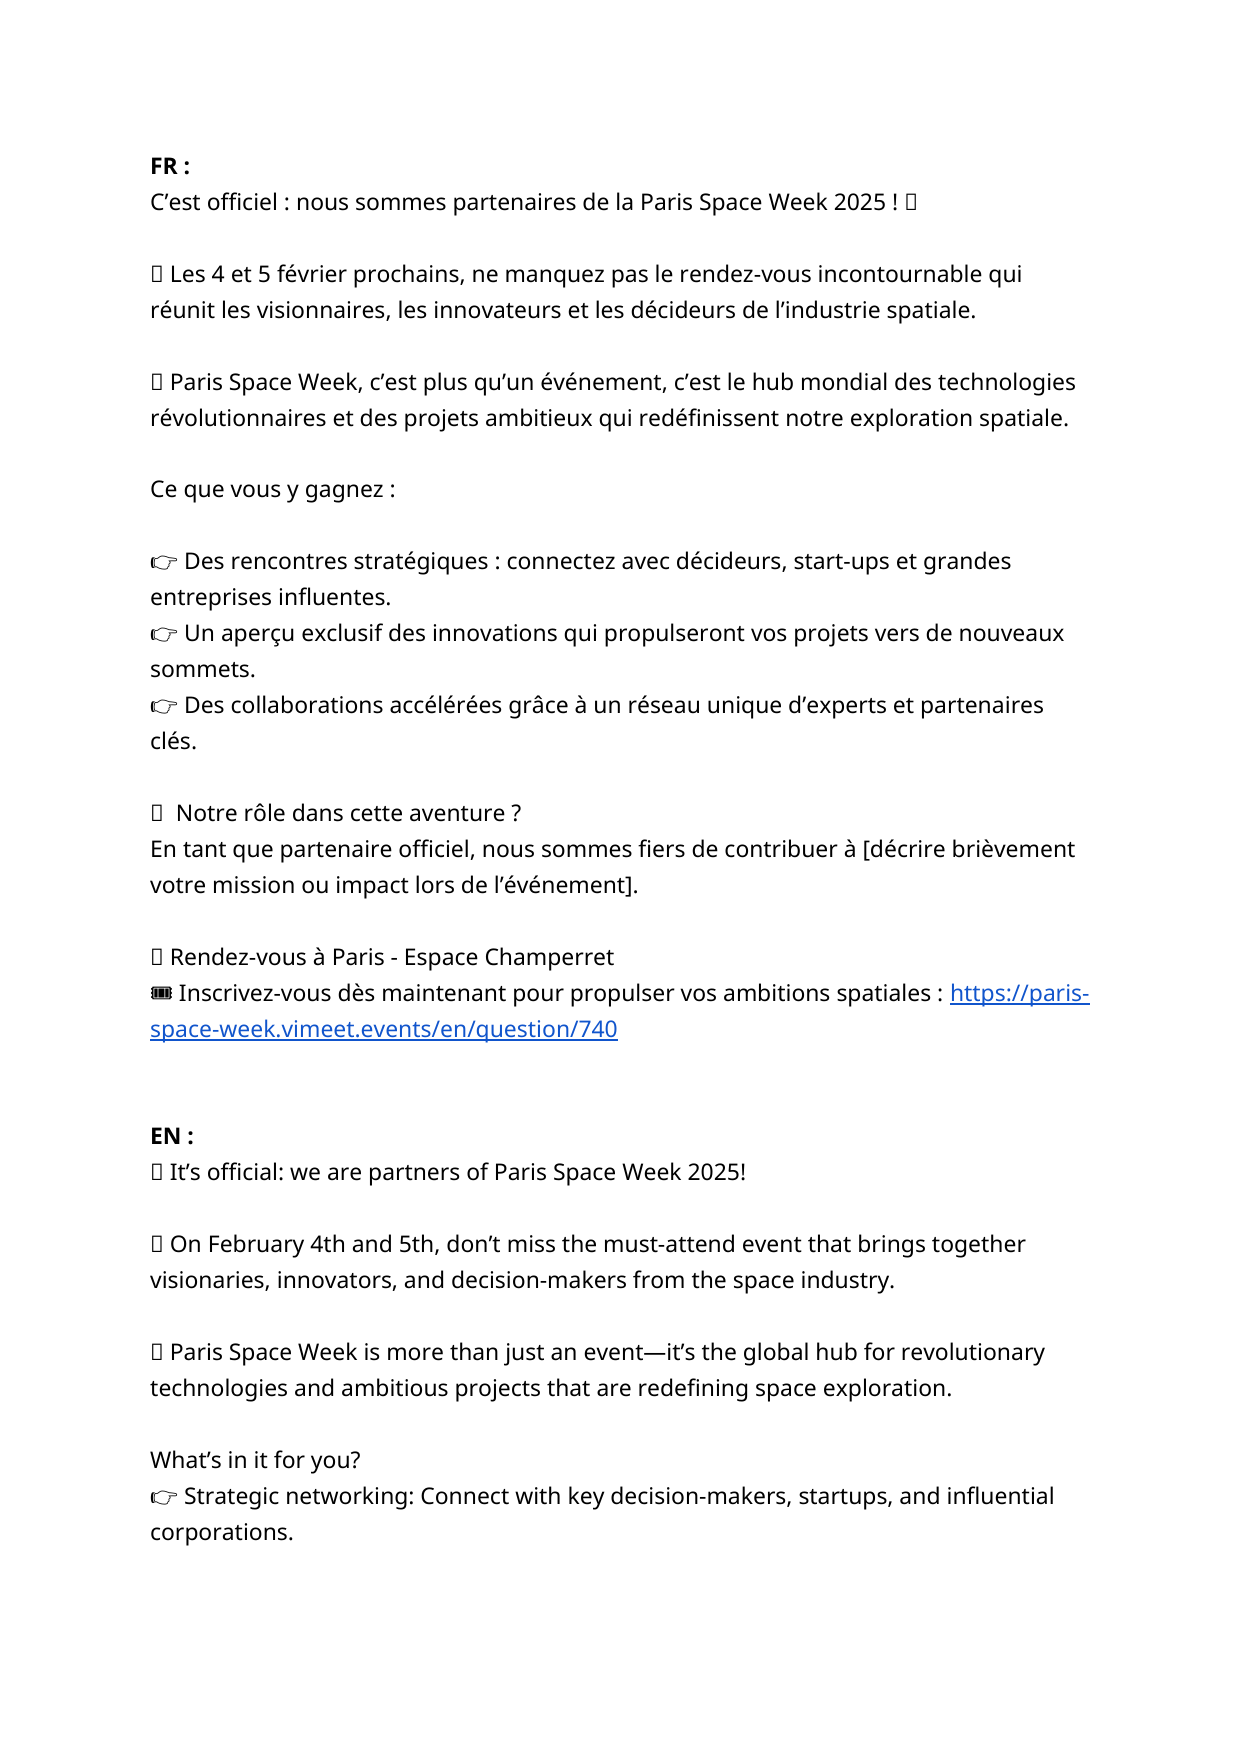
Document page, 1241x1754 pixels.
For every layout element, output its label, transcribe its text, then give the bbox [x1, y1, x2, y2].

text 🔭 Paris Space Week, c’est plus qu’un événement, c’est le hub mondial des technologies révolutionnaires et des projets ambitieux qui redéfinissent notre exploration spatiale. [150, 366, 1090, 433]
text 🤝 Notre rôle dans cette aventure ? [150, 797, 1090, 828]
text 📅 Les 4 et 5 février prochains, ne manquez pas le rendez-vous incontournable qui réunit les visionnaires, les innovateurs et les décideurs de l’industrie spatiale. [150, 258, 1090, 325]
text What’s in it for you? [150, 1444, 1090, 1475]
text 👉 Un aperçu exclusif des innovations qui propulseront vos projets vers de nouveaux sommets. [150, 617, 1090, 684]
text FR : [150, 150, 1090, 181]
text 👉 Des collaborations accélérées grâce à un réseau unique d’experts et partenaires clés. [150, 689, 1090, 756]
text C’est officiel : nous sommes partenaires de la Paris Space Week 2025 ! 🚀 [150, 186, 1090, 217]
text Ce que vous y gagnez : [150, 473, 1090, 505]
text 🎟️ Inscrivez-vous dès maintenant pour propulser vos ambitions spatiales : https://paris-space-week.vimeet.events/en/question/740 [150, 977, 1090, 1044]
text 👉 Des rencontres stratégiques : connectez avec décideurs, start-ups et grandes entreprises influentes. [150, 545, 1090, 612]
text 📍 Rendez-vous à Paris - Espace Champerret [150, 941, 1090, 972]
text 🚀 It’s official: we are partners of Paris Space Week 2025! [150, 1156, 1090, 1187]
text 📅 On February 4th and 5th, don’t miss the must-attend event that brings together visionaries, innovators, and decision-makers from the space industry. [150, 1228, 1090, 1295]
text EN : [150, 1120, 1090, 1152]
text 🔭 Paris Space Week is more than just an event—it’s the global hub for revolutionary technologies and ambitious projects that are redefining space exploration. [150, 1336, 1090, 1403]
text En tant que partenaire officiel, nous sommes fiers de contribuer à [décrire brièvement votre mission ou impact lors de l’événement]. [150, 833, 1090, 900]
text 👉 Strategic networking: Connect with key decision-makers, startups, and influential corporations. [150, 1480, 1090, 1547]
